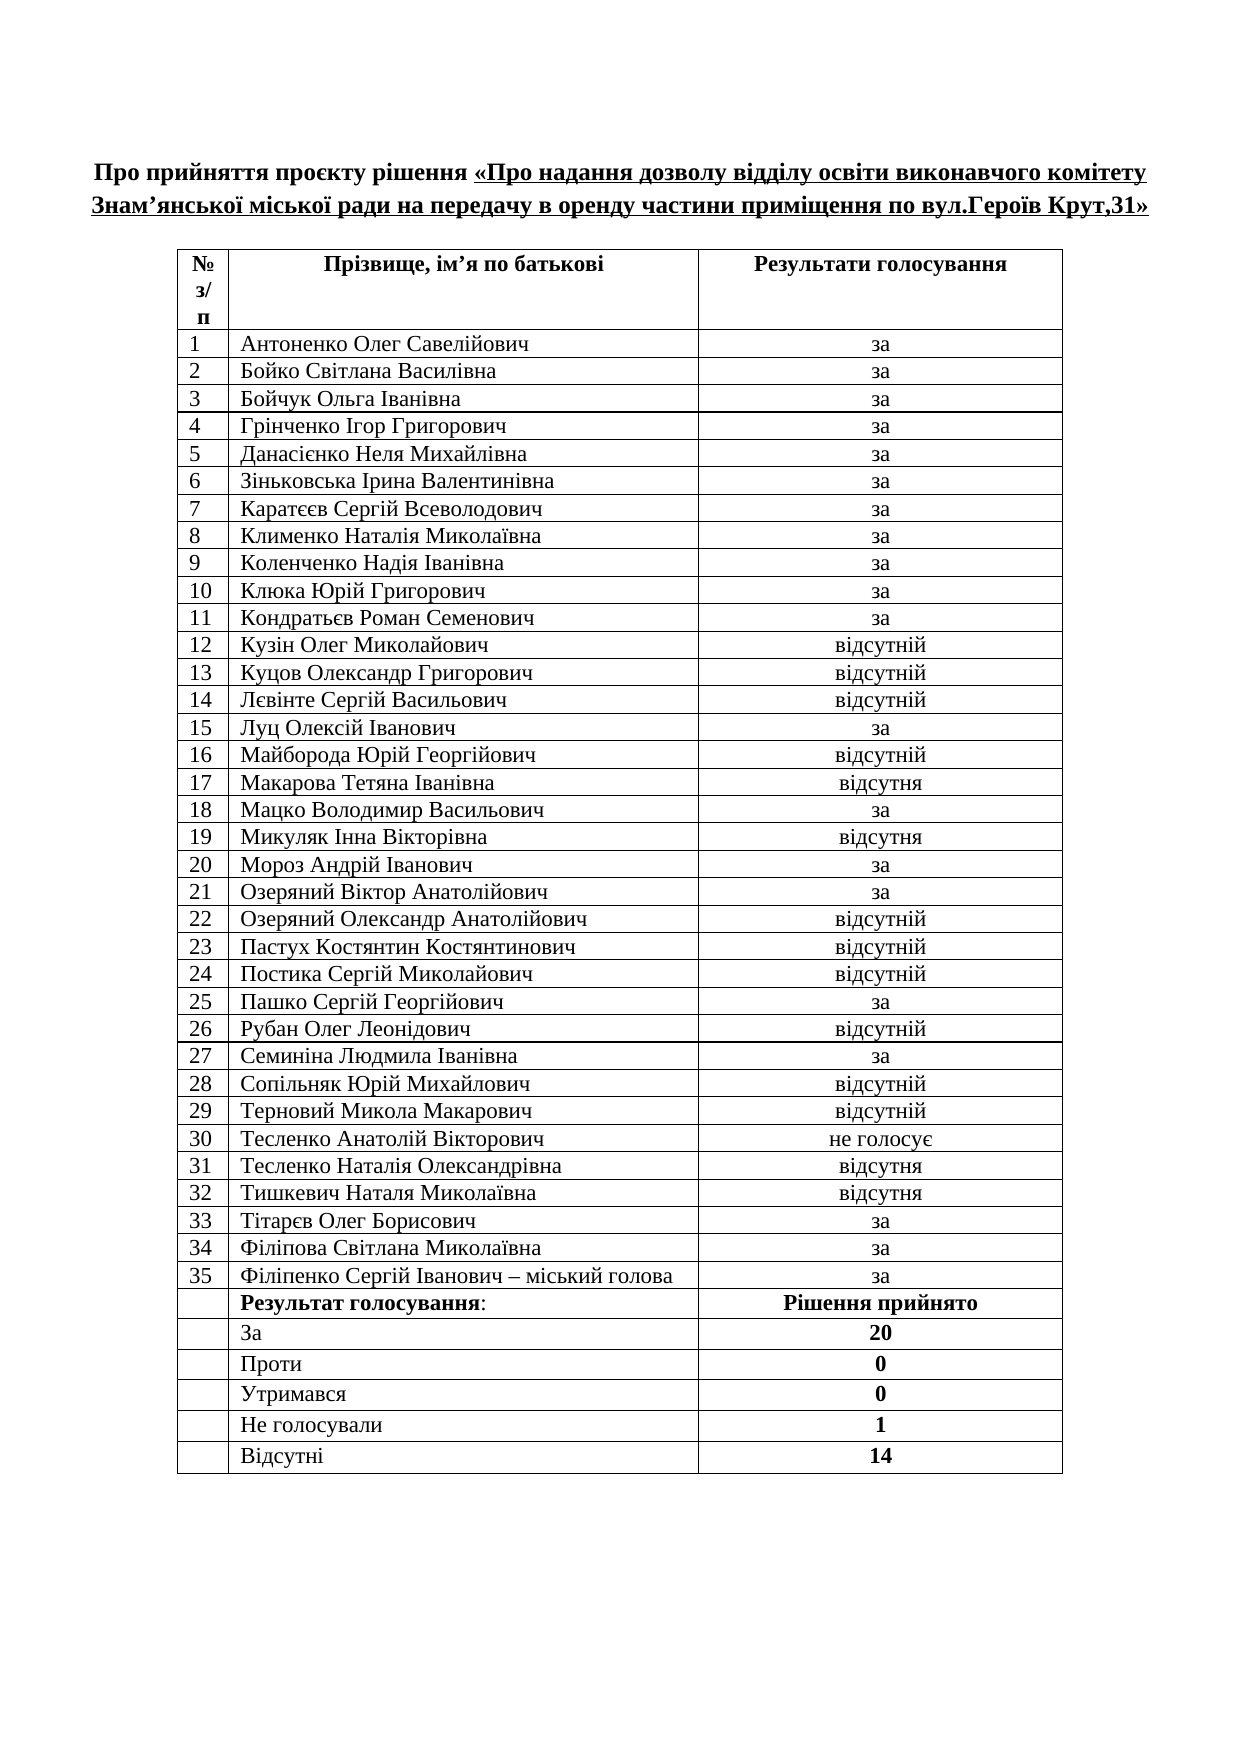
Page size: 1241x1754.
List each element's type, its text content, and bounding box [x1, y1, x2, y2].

table_cell 1 [178, 330, 228, 357]
table_cell Кузін Олег Миколайович [229, 632, 698, 658]
table_cell 26 [178, 1015, 228, 1041]
table_header Прізвище, ім’я по батькові [229, 250, 698, 329]
table_cell відсутній [699, 960, 1062, 987]
table_cell 31 [178, 1152, 228, 1178]
table_cell 8 [178, 522, 228, 548]
table_cell Мороз Андрій Іванович [229, 851, 698, 877]
table_cell Рубан Олег Леонідович [229, 1015, 698, 1041]
table_cell 6 [178, 467, 228, 493]
table_cell відсутня [699, 769, 1062, 795]
table_cell 13 [178, 659, 228, 685]
table_cell 25 [178, 988, 228, 1014]
table_cell Тесленко Анатолій Вікторович [229, 1125, 698, 1151]
table_cell відсутній [699, 1015, 1062, 1041]
table_cell 23 [178, 933, 228, 959]
table_cell [178, 1380, 228, 1410]
table_cell не голосує [699, 1125, 1062, 1151]
table_cell Майборода Юрій Георгійович [229, 741, 698, 767]
table_cell Пашко Сергій Георгійович [229, 988, 698, 1014]
table_cell Не голосували [229, 1411, 698, 1441]
table_cell за [699, 1262, 1062, 1288]
table_cell Кондратьєв Роман Семенович [229, 604, 698, 631]
table_cell відсутній [699, 933, 1062, 959]
table_cell Куцов Олександр Григорович [229, 659, 698, 685]
table_cell Філіпова Світлана Миколаївна [229, 1234, 698, 1261]
table_cell за [699, 1207, 1062, 1233]
table_cell 2 [178, 358, 228, 384]
table_cell Результат голосування: [229, 1289, 698, 1318]
table_cell Рішення прийнято [699, 1289, 1062, 1318]
table_cell Озеряний Віктор Анатолійович [229, 878, 698, 904]
table_cell 0 [699, 1350, 1062, 1379]
table_cell Макарова Тетяна Іванівна [229, 769, 698, 795]
table_cell Коленченко Надія Іванівна [229, 549, 698, 576]
table_cell Постика Сергій Миколайович [229, 960, 698, 987]
table_cell [178, 1411, 228, 1441]
table_cell за [699, 577, 1062, 603]
table_cell відсутній [699, 659, 1062, 685]
table_cell за [699, 467, 1062, 493]
table_cell Данасієнко Неля Михайлівна [229, 440, 698, 466]
table_cell за [699, 1043, 1062, 1069]
table_cell відсутня [699, 1180, 1062, 1206]
table_cell за [699, 330, 1062, 357]
table_cell Антоненко Олег Савелійович [229, 330, 698, 357]
table_cell за [699, 878, 1062, 904]
table_cell відсутня [699, 823, 1062, 850]
table_cell Клюка Юрій Григорович [229, 577, 698, 603]
table_cell 35 [178, 1262, 228, 1288]
table_cell відсутній [699, 741, 1062, 767]
table_cell 3 [178, 385, 228, 411]
table_cell 18 [178, 796, 228, 822]
table_cell 16 [178, 741, 228, 767]
table_header Результати голосування [699, 250, 1062, 276]
table_cell Сопільняк Юрій Михайлович [229, 1070, 698, 1096]
table_cell 1 [699, 1411, 1062, 1441]
table_cell [178, 1442, 228, 1472]
table_cell відсутня [699, 1152, 1062, 1178]
table_cell Клименко Наталія Миколаївна [229, 522, 698, 548]
table_cell за [699, 988, 1062, 1014]
table_cell за [699, 796, 1062, 822]
text Про прийняття проєкту рішення «Про надання дозволу відділу освіти виконавчого комітету Знам’янської міської ради на передачу в оренду частини приміщення по вул.Героїв Крут,31» [89, 157, 1152, 218]
table_cell відсутній [699, 1070, 1062, 1096]
table_cell Семиніна Людмила Іванівна [229, 1043, 698, 1069]
table_cell Тесленко Наталія Олександрівна [229, 1152, 698, 1178]
table_cell 9 [178, 549, 228, 576]
table_header № з/п [178, 250, 228, 329]
table_cell за [699, 851, 1062, 877]
table_cell Тітарєв Олег Борисович [229, 1207, 698, 1233]
table_cell Терновий Микола Макарович [229, 1097, 698, 1124]
table_cell 15 [178, 714, 228, 740]
table_cell 32 [178, 1180, 228, 1206]
table_cell 14 [699, 1442, 1062, 1472]
table_cell 17 [178, 769, 228, 795]
table_cell 14 [178, 686, 228, 713]
table_cell Відсутні [229, 1442, 698, 1472]
table_cell 22 [178, 906, 228, 932]
table_cell Мацко Володимир Васильович [229, 796, 698, 822]
table_cell 20 [178, 851, 228, 877]
table_cell Тишкевич Наталя Миколаївна [229, 1180, 698, 1206]
table_cell Філіпенко Сергій Іванович – міський голова [229, 1262, 698, 1288]
table_cell 0 [699, 1380, 1062, 1410]
table_cell за [699, 1234, 1062, 1261]
table_cell 33 [178, 1207, 228, 1233]
table_cell Каратєєв Сергій Всеволодович [229, 495, 698, 521]
table_cell Луц Олексій Іванович [229, 714, 698, 740]
table_cell [699, 276, 1062, 329]
table_cell 27 [178, 1043, 228, 1069]
table_cell 24 [178, 960, 228, 987]
table_cell Зіньковська Ірина Валентинівна [229, 467, 698, 493]
table_cell Утримався [229, 1380, 698, 1410]
table_cell Бойчук Ольга Іванівна [229, 385, 698, 411]
table_cell 29 [178, 1097, 228, 1124]
table_cell за [699, 522, 1062, 548]
table_cell [178, 1319, 228, 1349]
table_cell за [699, 358, 1062, 384]
table_cell Лєвінте Сергій Васильович [229, 686, 698, 713]
table_cell відсутній [699, 686, 1062, 713]
table_cell за [699, 440, 1062, 466]
table_cell за [699, 604, 1062, 631]
table_cell відсутній [699, 906, 1062, 932]
table_cell 34 [178, 1234, 228, 1261]
table_cell [178, 1350, 228, 1379]
table_cell за [699, 714, 1062, 740]
table_cell відсутній [699, 632, 1062, 658]
table_cell 28 [178, 1070, 228, 1096]
table_cell Озеряний Олександр Анатолійович [229, 906, 698, 932]
table_cell за [699, 495, 1062, 521]
table_cell Грінченко Ігор Григорович [229, 413, 698, 439]
table_cell 4 [178, 413, 228, 439]
table_cell 20 [699, 1319, 1062, 1349]
table_cell 7 [178, 495, 228, 521]
table_cell 10 [178, 577, 228, 603]
table_cell 19 [178, 823, 228, 850]
table_cell 21 [178, 878, 228, 904]
table_cell [178, 1289, 228, 1318]
table_cell За [229, 1319, 698, 1349]
table_cell 30 [178, 1125, 228, 1151]
table_cell Бойко Світлана Василівна [229, 358, 698, 384]
table_cell Микуляк Інна Вікторівна [229, 823, 698, 850]
table_cell 5 [178, 440, 228, 466]
table_cell за [699, 413, 1062, 439]
table_cell Пастух Костянтин Костянтинович [229, 933, 698, 959]
table_cell відсутній [699, 1097, 1062, 1124]
table_cell за [699, 549, 1062, 576]
table_cell 12 [178, 632, 228, 658]
table_cell 11 [178, 604, 228, 631]
table_cell Проти [229, 1350, 698, 1379]
table_cell за [699, 385, 1062, 411]
